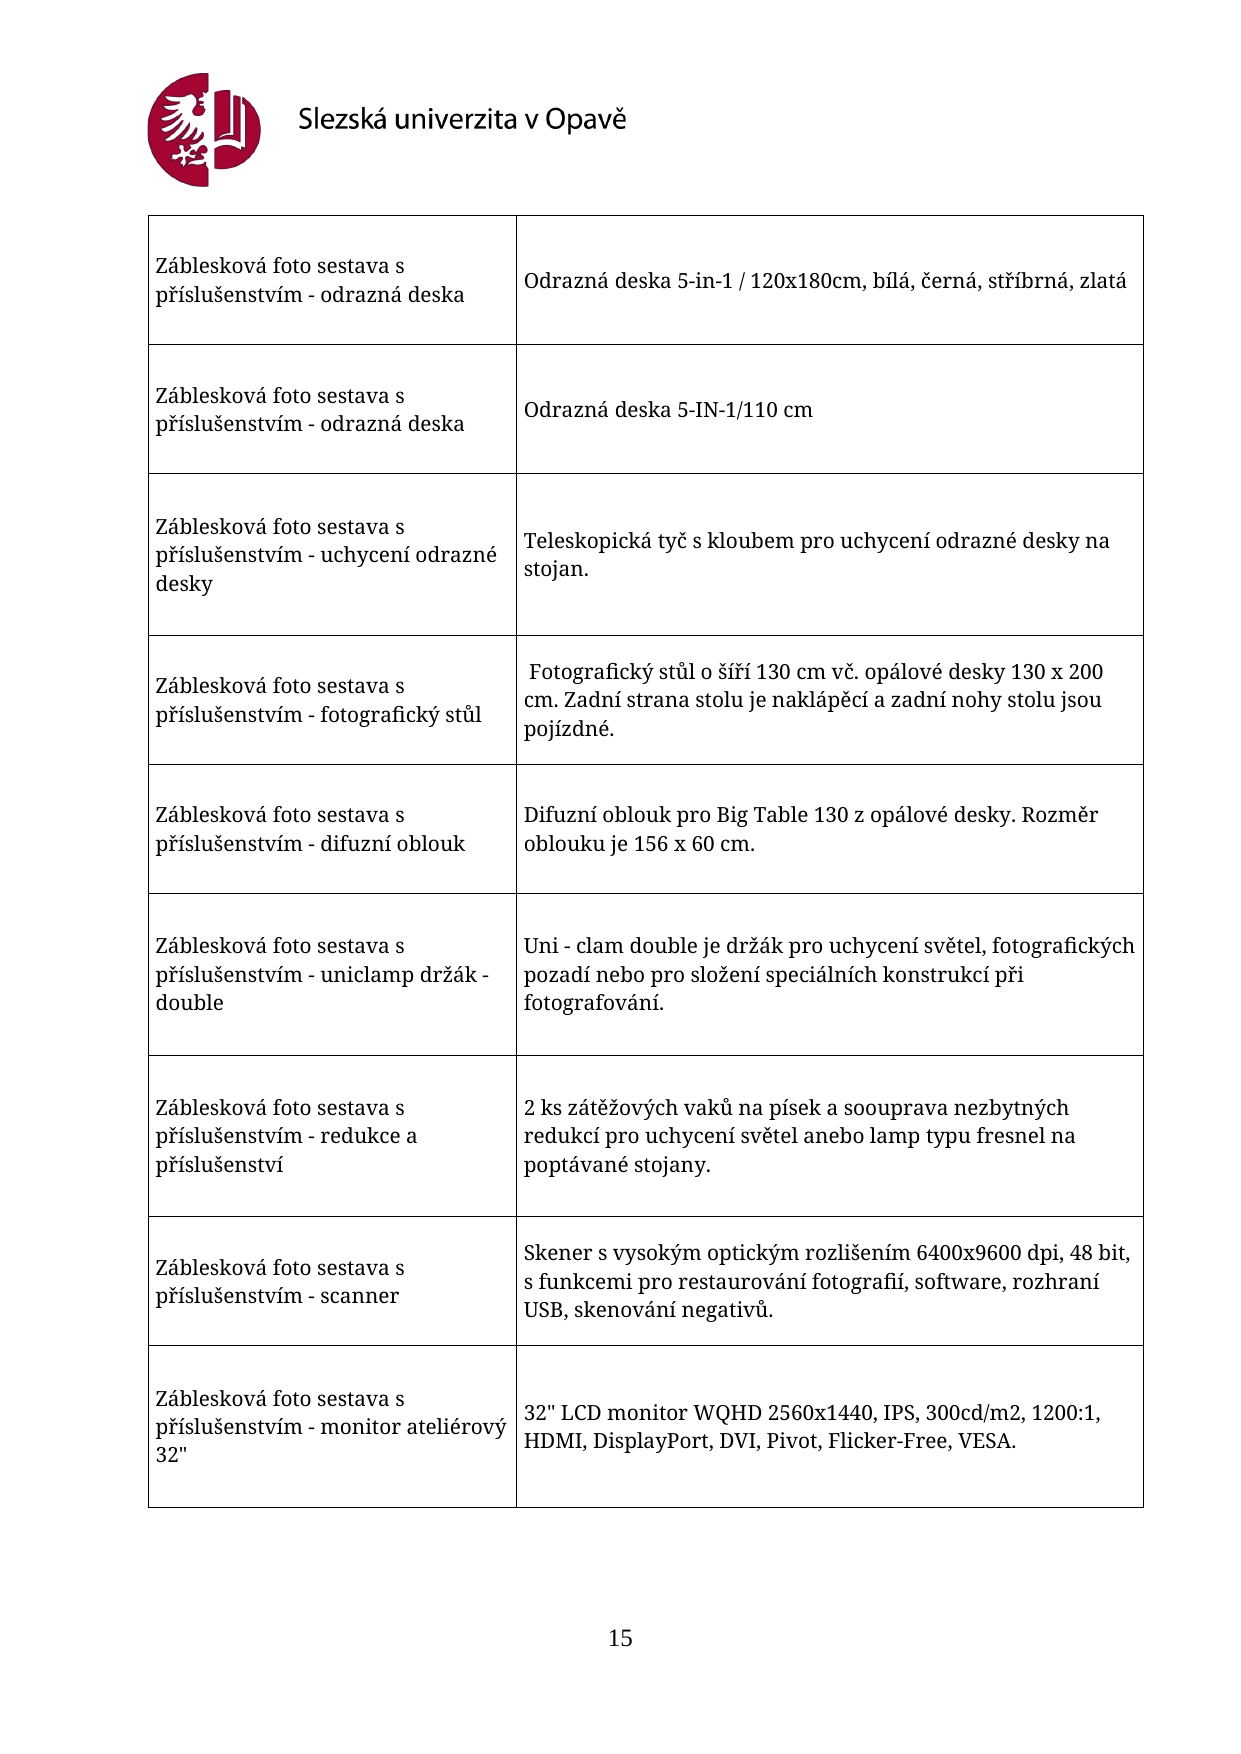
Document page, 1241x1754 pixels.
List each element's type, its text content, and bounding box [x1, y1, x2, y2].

table_cell 2 ks zátěžových vaků na písek a soouprava nezbytných redukcí pro uchycení světel anebo lamp typu fresnel na poptávané stojany. [517, 1056, 1143, 1216]
table_cell Odrazná deska 5-in-1 / 120x180cm, bílá, černá, stříbrná, zlatá [517, 216, 1143, 344]
table_cell 32" LCD monitor WQHD 2560x1440, IPS, 300cd/m2, 1200:1, HDMI, DisplayPort, DVI, Pivot, Flicker-Free, VESA. [517, 1346, 1143, 1507]
table_cell Difuzní oblouk pro Big Table 130 z opálové desky. Rozměr oblouku je 156 x 60 cm. [517, 765, 1143, 893]
table_cell Záblesková foto sestava s příslušenstvím - redukce a příslušenství [149, 1056, 516, 1216]
table_cell Skener s vysokým optickým rozlišením 6400x9600 dpi, 48 bit, s funkcemi pro restaurování fotografií, software, rozhraní USB, skenování negativů. [517, 1217, 1143, 1345]
table_cell Uni - clam double je držák pro uchycení světel, fotografických pozadí nebo pro složení speciálních konstrukcí při fotografování. [517, 894, 1143, 1054]
table_cell Záblesková foto sestava s příslušenstvím - odrazná deska [149, 216, 516, 344]
table_cell Záblesková foto sestava s příslušenstvím - fotografický stůl [149, 636, 516, 764]
table_cell Záblesková foto sestava s příslušenstvím - scanner [149, 1217, 516, 1345]
table_cell Fotografický stůl o šíří 130 cm vč. opálové desky 130 x 200 cm. Zadní strana stolu je naklápěcí a zadní nohy stolu jsou pojízdné. [517, 636, 1143, 764]
picture [147, 73, 626, 187]
table_cell Záblesková foto sestava s příslušenstvím - odrazná deska [149, 345, 516, 473]
table_cell Záblesková foto sestava s příslušenstvím - difuzní oblouk [149, 765, 516, 893]
table_cell Záblesková foto sestava s příslušenstvím - monitor ateliérový 32" [149, 1346, 516, 1507]
table_cell Záblesková foto sestava s příslušenstvím - uchycení odrazné desky [149, 474, 516, 635]
table_cell Teleskopická tyč s kloubem pro uchycení odrazné desky na stojan. [517, 474, 1143, 635]
table_cell Odrazná deska 5-IN-1/110 cm [517, 345, 1143, 473]
table_cell Záblesková foto sestava s příslušenstvím - uniclamp držák - double [149, 894, 516, 1054]
